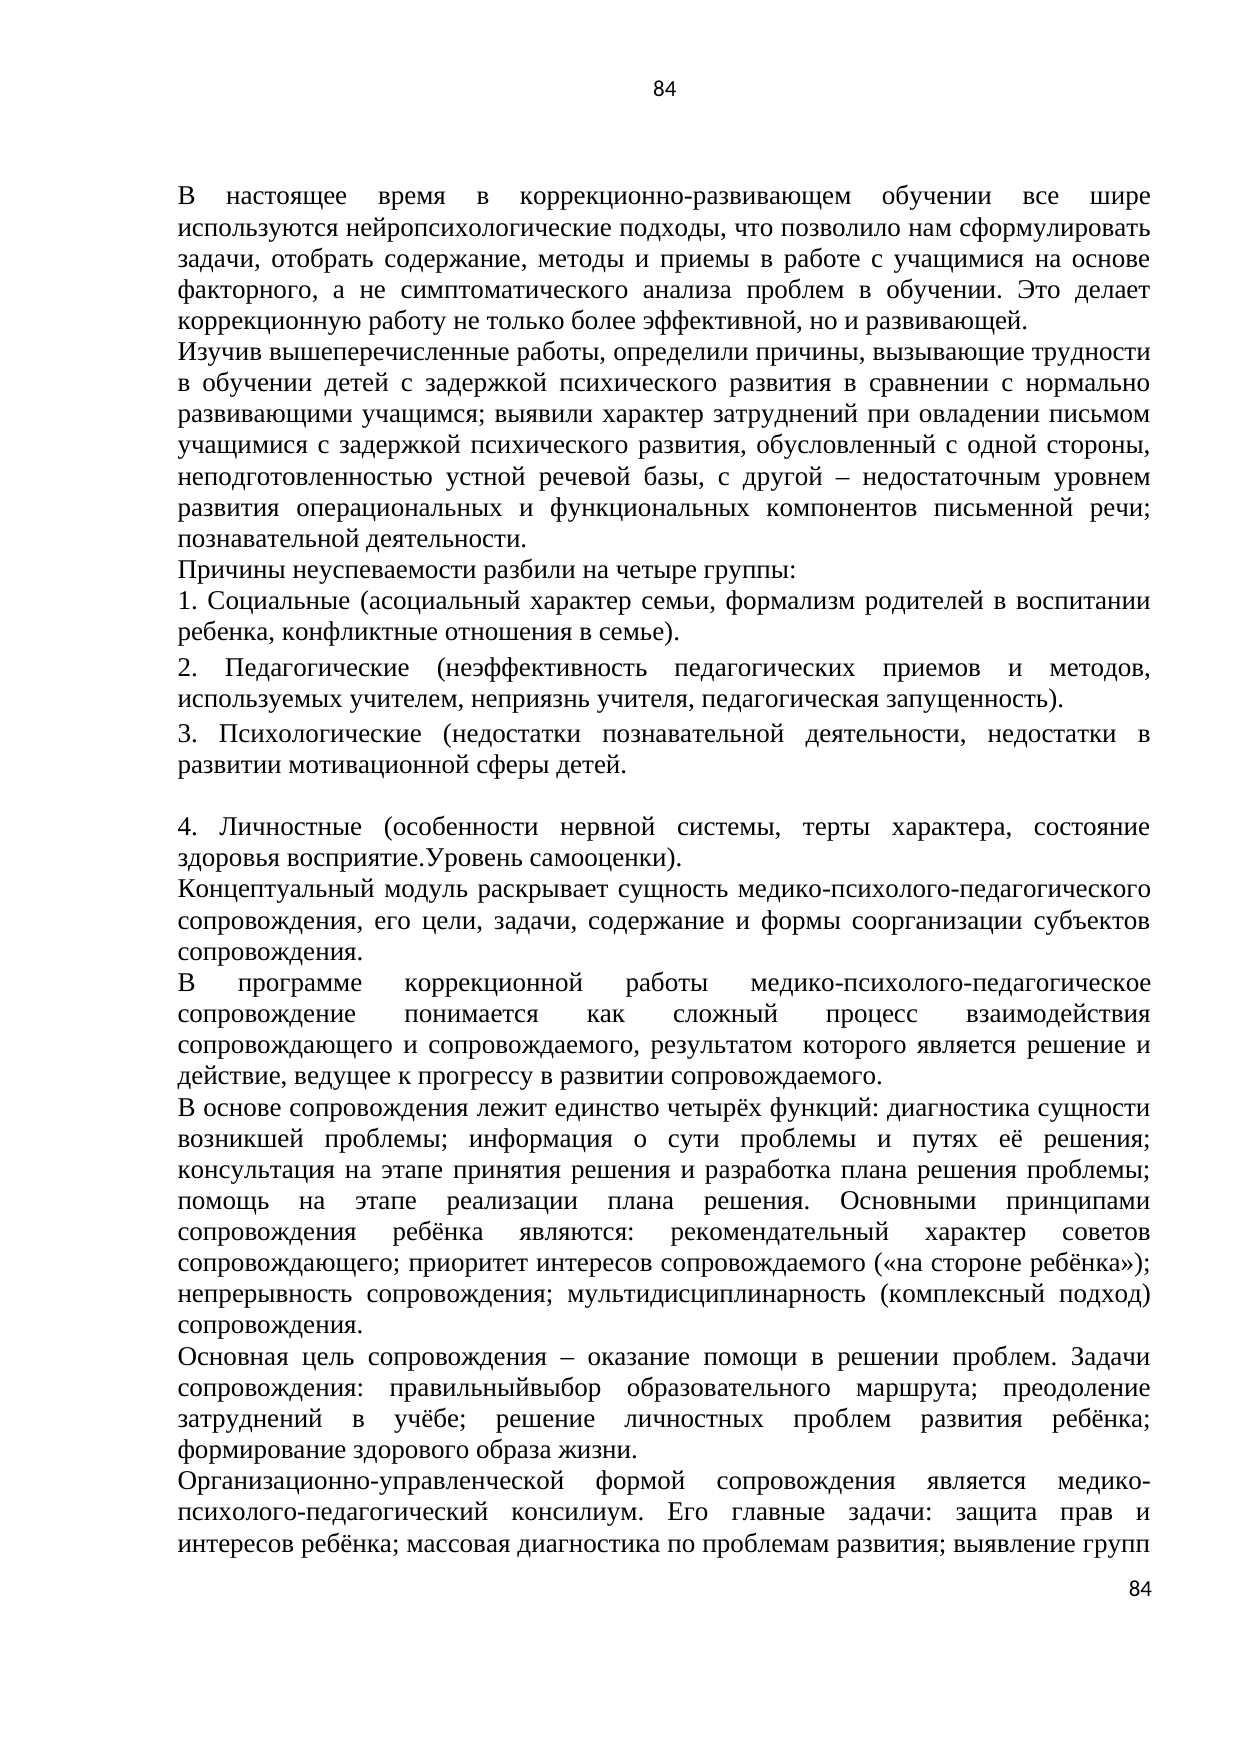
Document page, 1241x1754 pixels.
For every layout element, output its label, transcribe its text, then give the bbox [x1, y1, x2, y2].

text Концептуальный модуль раскрывает сущность медико-психолого-педагогического сопровождения, его цели, задачи, содержание и формы соорганизации субъектов сопровождения. [177, 873, 1152, 966]
text 4. Личностные (особенности нервной системы, терты характера, состояние здоровья восприятие.Уровень самооценки). [177, 810, 1152, 873]
text В настоящее время в коррекционно-развивающем обучении все шире используются нейропсихологические подходы, что позволило нам сформулировать задачи, отобрать содержание, методы и приемы в работе с учащимися на основе факторного, а не симптоматического анализа проблем в обучении. Это делает коррекционную работу не только более эффективной, но и развивающей. [177, 179, 1152, 335]
text Причины неуспеваемости разбили на четыре группы: [177, 553, 1152, 584]
text В программе коррекционной работы медико-психолого-педагогическое сопровождение понимается как сложный процесс взаимодействия сопровождающего и сопровождаемого, результатом которого является решение и действие, ведущее к прогрессу в развитии сопровождаемого. [177, 966, 1152, 1091]
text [177, 1464, 1152, 1558]
text 2. Педагогические (неэффективность педагогических приемов и методов, используемых учителем, неприязнь учителя, педагогическая запущенность). [177, 651, 1152, 713]
text Основная цель сопровождения – оказание помощи в решении проблем. Задачи сопровождения: правильныйвыбор образовательного маршрута; преодоление затруднений в учёбе; решение личностных проблем развития ребёнка; формирование здорового образа жизни. [177, 1340, 1152, 1464]
text Изучив вышеперечисленные работы, определили причины, вызывающие трудности в обучении детей с задержкой психического развития в сравнении с нормально развивающими учащимся; выявили характер затруднений при овладении письмом учащимися с задержкой психического развития, обусловленный с одной стороны, неподготовленностью устной речевой базы, с другой – недостаточным уровнем развития операциональных и функциональных компонентов письменной речи; познавательной деятельности. [177, 335, 1152, 553]
text 1. Социальные (асоциальный характер семьи, формализм родителей в воспитании ребенка, конфликтные отношения в семье). [177, 584, 1152, 647]
text 3. Психологические (недостатки познавательной деятельности, недостатки в развитии мотивационной сферы детей. [177, 717, 1152, 779]
text В основе сопровождения лежит единство четырёх функций: диагностика сущности возникшей проблемы; информация о сути проблемы и путях её решения; консультация на этапе принятия решения и разработка плана решения проблемы; помощь на этапе реализации плана решения. Основными принципами сопровождения ребёнка являются: рекомендательный характер советов сопровождающего; приоритет интересов сопровождаемого («на стороне ребёнка»); непрерывность сопровождения; мультидисциплинарность (комплексный подход) сопровождения. [177, 1091, 1152, 1340]
